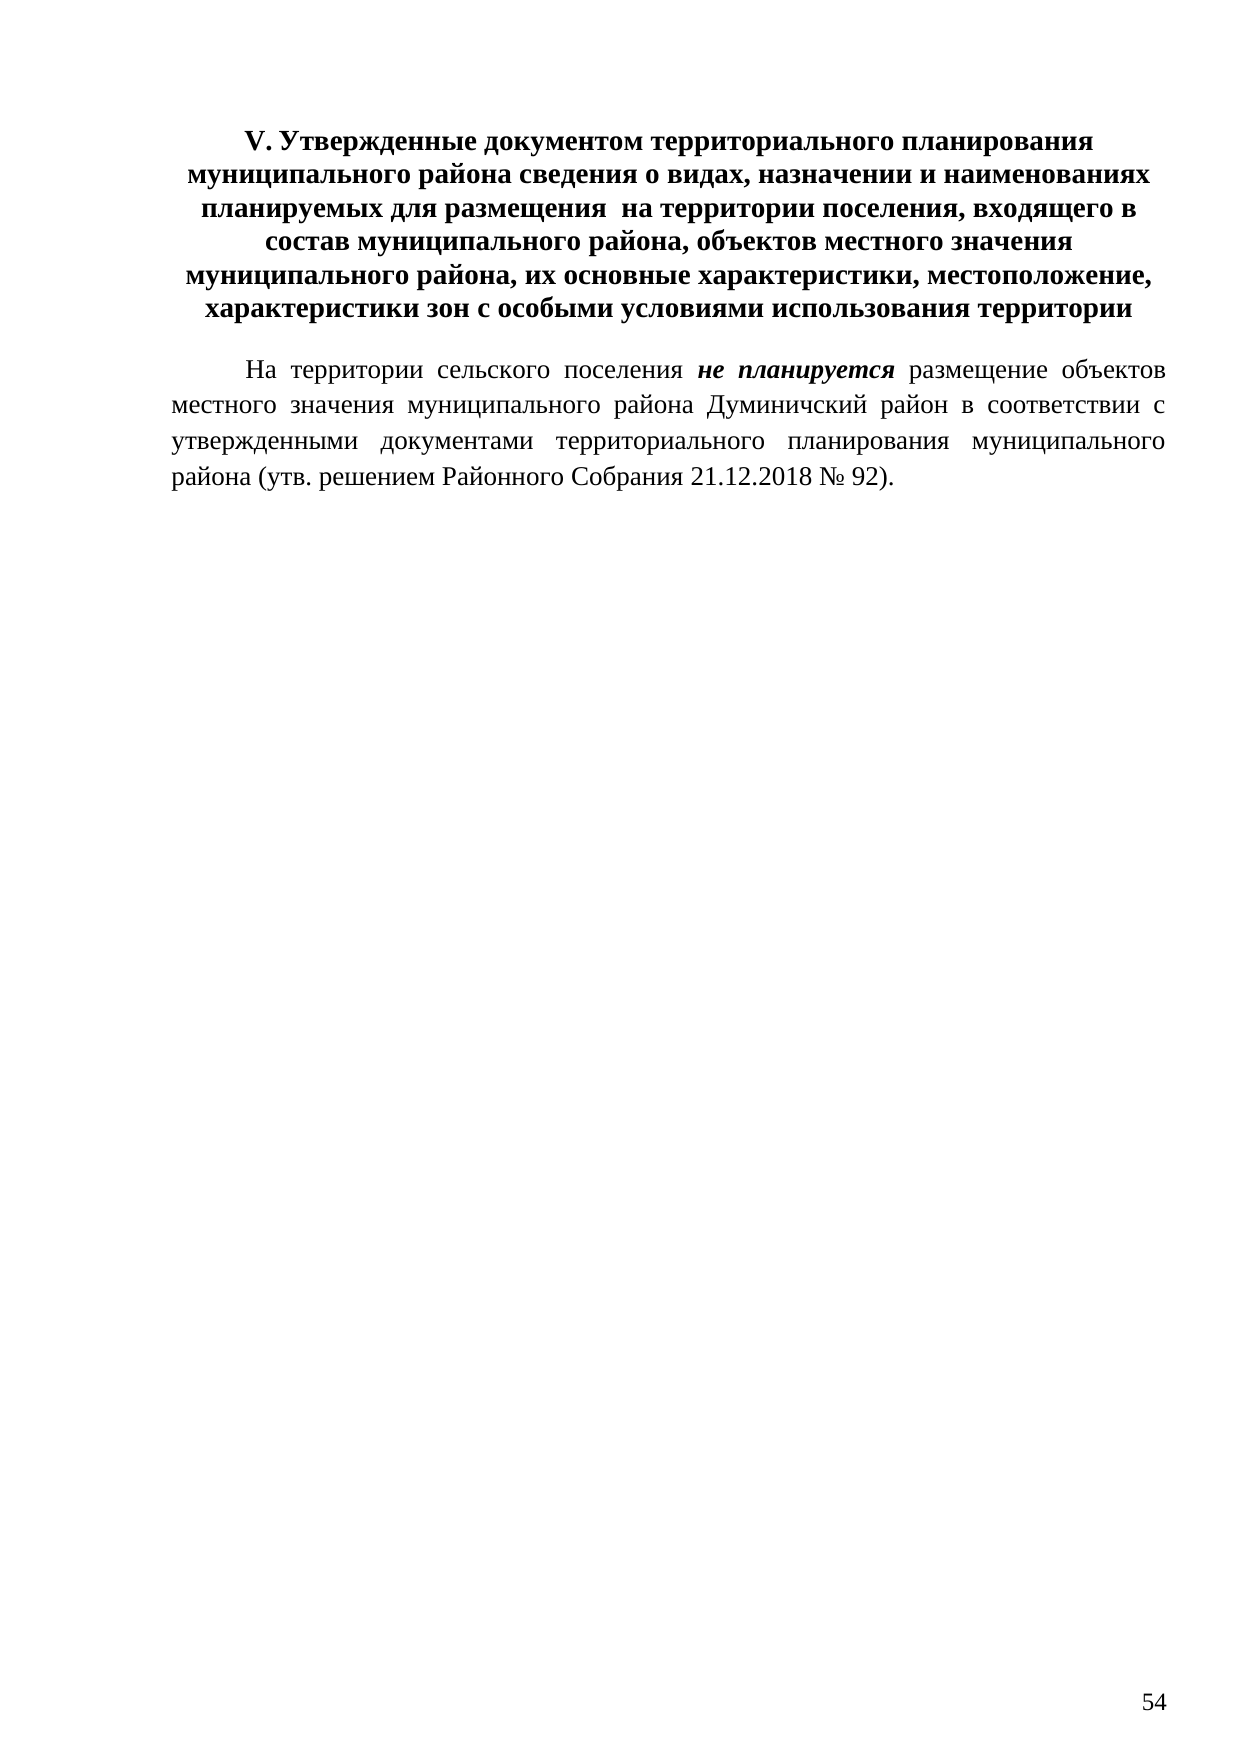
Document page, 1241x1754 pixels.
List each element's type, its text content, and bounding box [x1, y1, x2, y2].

subtitle V. Утвержденные документом территориального планирования муниципального района сведения о видах, назначении и наименованиях планируемых для размещения на территории поселения, входящего в состав муниципального района, объектов местного значения муниципального района, их основные характеристики, местоположение, характеристики зон с особыми условиями использования территории [171, 123, 1167, 324]
text На территории сельского поселения не планируется размещение объектов местного значения муниципального района Думиничский район в соответствии с утвержденными документами территориального планирования муниципального района (утв. решением Районного Собрания 21.12.2018 № 92). [171, 353, 1167, 491]
